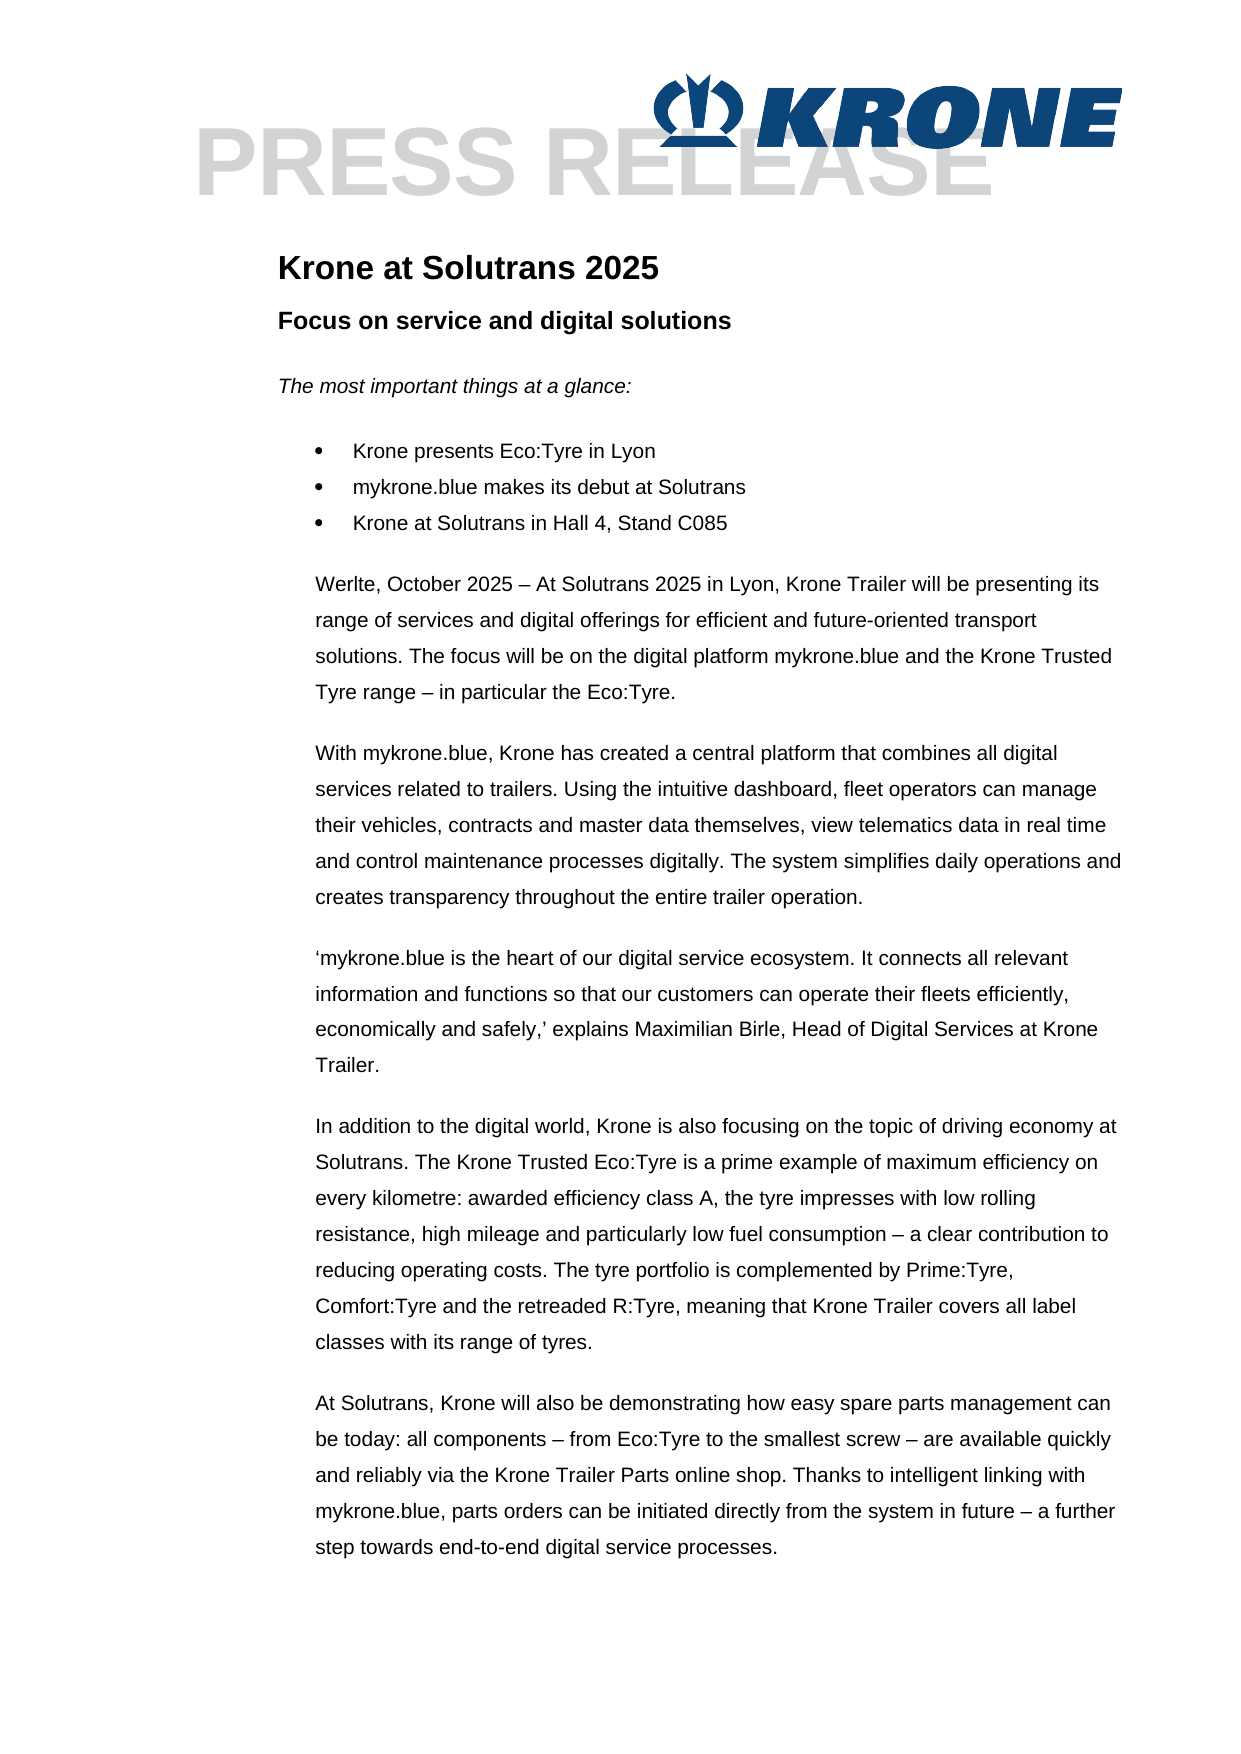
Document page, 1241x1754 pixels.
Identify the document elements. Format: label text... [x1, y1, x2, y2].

picture [653, 73, 1123, 149]
list Krone at Solutrans in Hall 4, Stand C085 [315, 569, 1122, 593]
text The most important things at a glance: [278, 374, 1122, 398]
text ‘mykrone.blue is the heart of our digital service ecosystem. It connects all relevant information and functions so that our customers can operate their fleets efficiently, economically and safely,’ explains Maximilian Birle, Head of Digital Services at Krone Trailer. [315, 1004, 1122, 1136]
list mykrone.blue makes its debut at Solutrans [315, 504, 1122, 528]
text Focus on service and digital solutions [278, 306, 1122, 334]
text Krone at Solutrans 2025 [278, 248, 1122, 286]
text Werlte, October 2025 – At Solutrans 2025 in Lyon, Krone Trailer will be presenting its range of services and digital offerings for efficient and future-oriented transport solutions. The focus will be on the digital platform mykrone.blue and the Krone Trusted Tyre range – in particular the Eco:Tyre. [315, 630, 1122, 762]
list Krone presents Eco:Tyre in Lyon [315, 439, 1122, 463]
text With mykrone.blue, Krone has created a central platform that combines all digital services related to trailers. Using the intuitive dashboard, fleet operators can manage their vehicles, contracts and master data themselves, view telematics data in real time and control maintenance processes digitally. The system simplifies daily operations and creates transparency throughout the entire trailer operation. [315, 799, 1122, 967]
text In addition to the digital world, Krone is also focusing on the topic of driving economy at Solutrans. The Krone Trusted Eco:Tyre is a prime example of maximum efficiency on every kilometre: awarded efficiency class A, the tyre impresses with low rolling resistance, high mileage and particularly low fuel consumption – a clear contribution to reducing operating costs. The tyre portfolio is complemented by Prime:Tyre, Comfort:Tyre and the retreaded R:Tyre, meaning that Krone Trailer covers all label classes with its range of tyres. [315, 1172, 1122, 1412]
